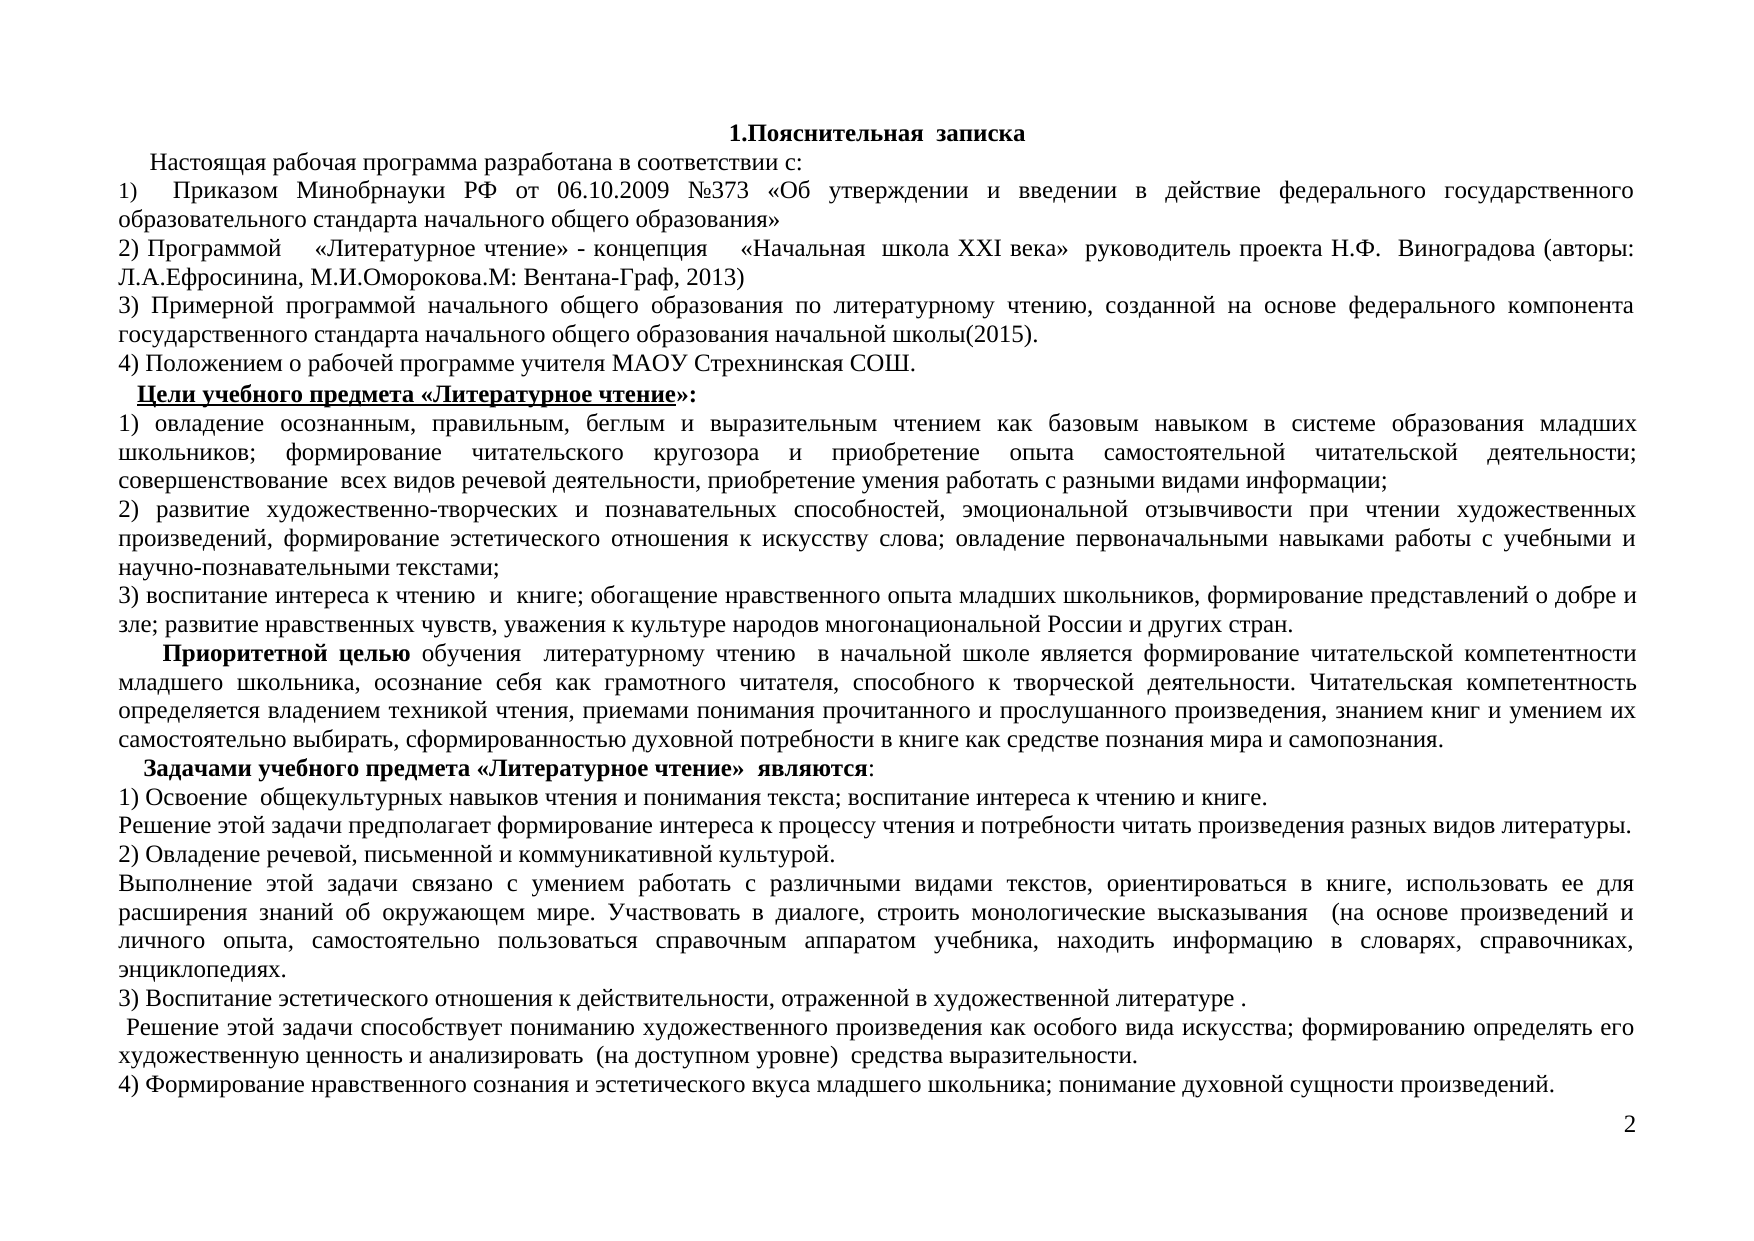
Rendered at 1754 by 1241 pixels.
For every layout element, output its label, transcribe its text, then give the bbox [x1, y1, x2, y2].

text 3) Воспитание эстетического отношения к действительности, отраженной в художественной литературе . [118, 983, 1636, 1012]
text 1) Приказом Минобрнауки РФ от 06.10.2009 №373 «Об утверждении и введении в действие федерального государственного образовательного стандарта начального общего образования» [118, 176, 1636, 233]
text 3) воспитание интереса к чтению и книге; обогащение нравственного опыта младших школьников, формирование представлений о добре и зле; развитие нравственных чувств, уважения к культуре народов многонациональной России и других стран. [118, 580, 1638, 638]
text Решение этой задачи предполагает формирование интереса к процессу чтения и потребности читать произведения разных видов литературы. [118, 810, 1636, 839]
text Приоритетной целью обучения литературному чтению в начальной школе является формирование читательской компетентности младшего школьника, осознание себя как грамотного читателя, способного к творческой деятельности. Читательская компетентность определяется владением техникой чтения, приемами понимания прочитанного и прослушанного произведения, знанием книг и умением их самостоятельно выбирать, сформированностью духовной потребности в книге как средстве познания мира и самопознания. [118, 638, 1638, 753]
text Задачами учебного предмета «Литературное чтение» являются: [118, 753, 1636, 782]
text 2) Овладение речевой, письменной и коммуникативной культурой. [118, 839, 1636, 868]
text Цели учебного предмета «Литературное чтение»: [118, 379, 1638, 408]
text 4) Формирование нравственного сознания и эстетического вкуса младшего школьника; понимание духовной сущности произведений. [118, 1069, 1636, 1098]
text 2) Программой «Литературное чтение» - концепция «Начальная школа XXI века» руководитель проекта Н.Ф. Виноградова (авторы: Л.А.Ефросинина, М.И.Оморокова.М: Вентана-Граф, 2013) [118, 233, 1636, 291]
text Настоящая рабочая программа разработана в соответствии с: [118, 147, 1636, 176]
text 4) Положением о рабочей программе учителя МАОУ Стрехнинская СОШ. [118, 348, 1604, 377]
text 1) Освоение общекультурных навыков чтения и понимания текста; воспитание интереса к чтению и книге. [118, 782, 1636, 810]
text 3) Примерной программой начального общего образования по литературному чтению, созданной на основе федерального компонента государственного стандарта начального общего образования начальной школы(2015). [118, 291, 1636, 348]
text 1) овладение осознанным, правильным, беглым и выразительным чтением как базовым навыком в системе образования младших школьников; формирование читательского кругозора и приобретение опыта самостоятельной читательской деятельности; совершенствование всех видов речевой деятельности, приобретение умения работать с разными видами информации; [118, 408, 1638, 494]
text 1.Пояснительная записка [118, 118, 1636, 147]
text Выполнение этой задачи связано с умением работать с различными видами текстов, ориентироваться в книге, использовать ее для расширения знаний об окружающем мире. Участвовать в диалоге, строить монологические высказывания (на основе произведений и личного опыта, самостоятельно пользоваться справочным аппаратом учебника, находить информацию в словарях, справочниках, энциклопедиях. [118, 868, 1636, 983]
text 2) развитие художественно-творческих и познавательных способностей, эмоциональной отзывчивости при чтении художественных произведений, формирование эстетического отношения к искусству слова; овладение первоначальными навыками работы с учебными и научно-познавательными текстами; [118, 494, 1638, 580]
text Решение этой задачи способствует пониманию художественного произведения как особого вида искусства; формированию определять его художественную ценность и анализировать (на доступном уровне) средства выразительности. [118, 1012, 1636, 1069]
